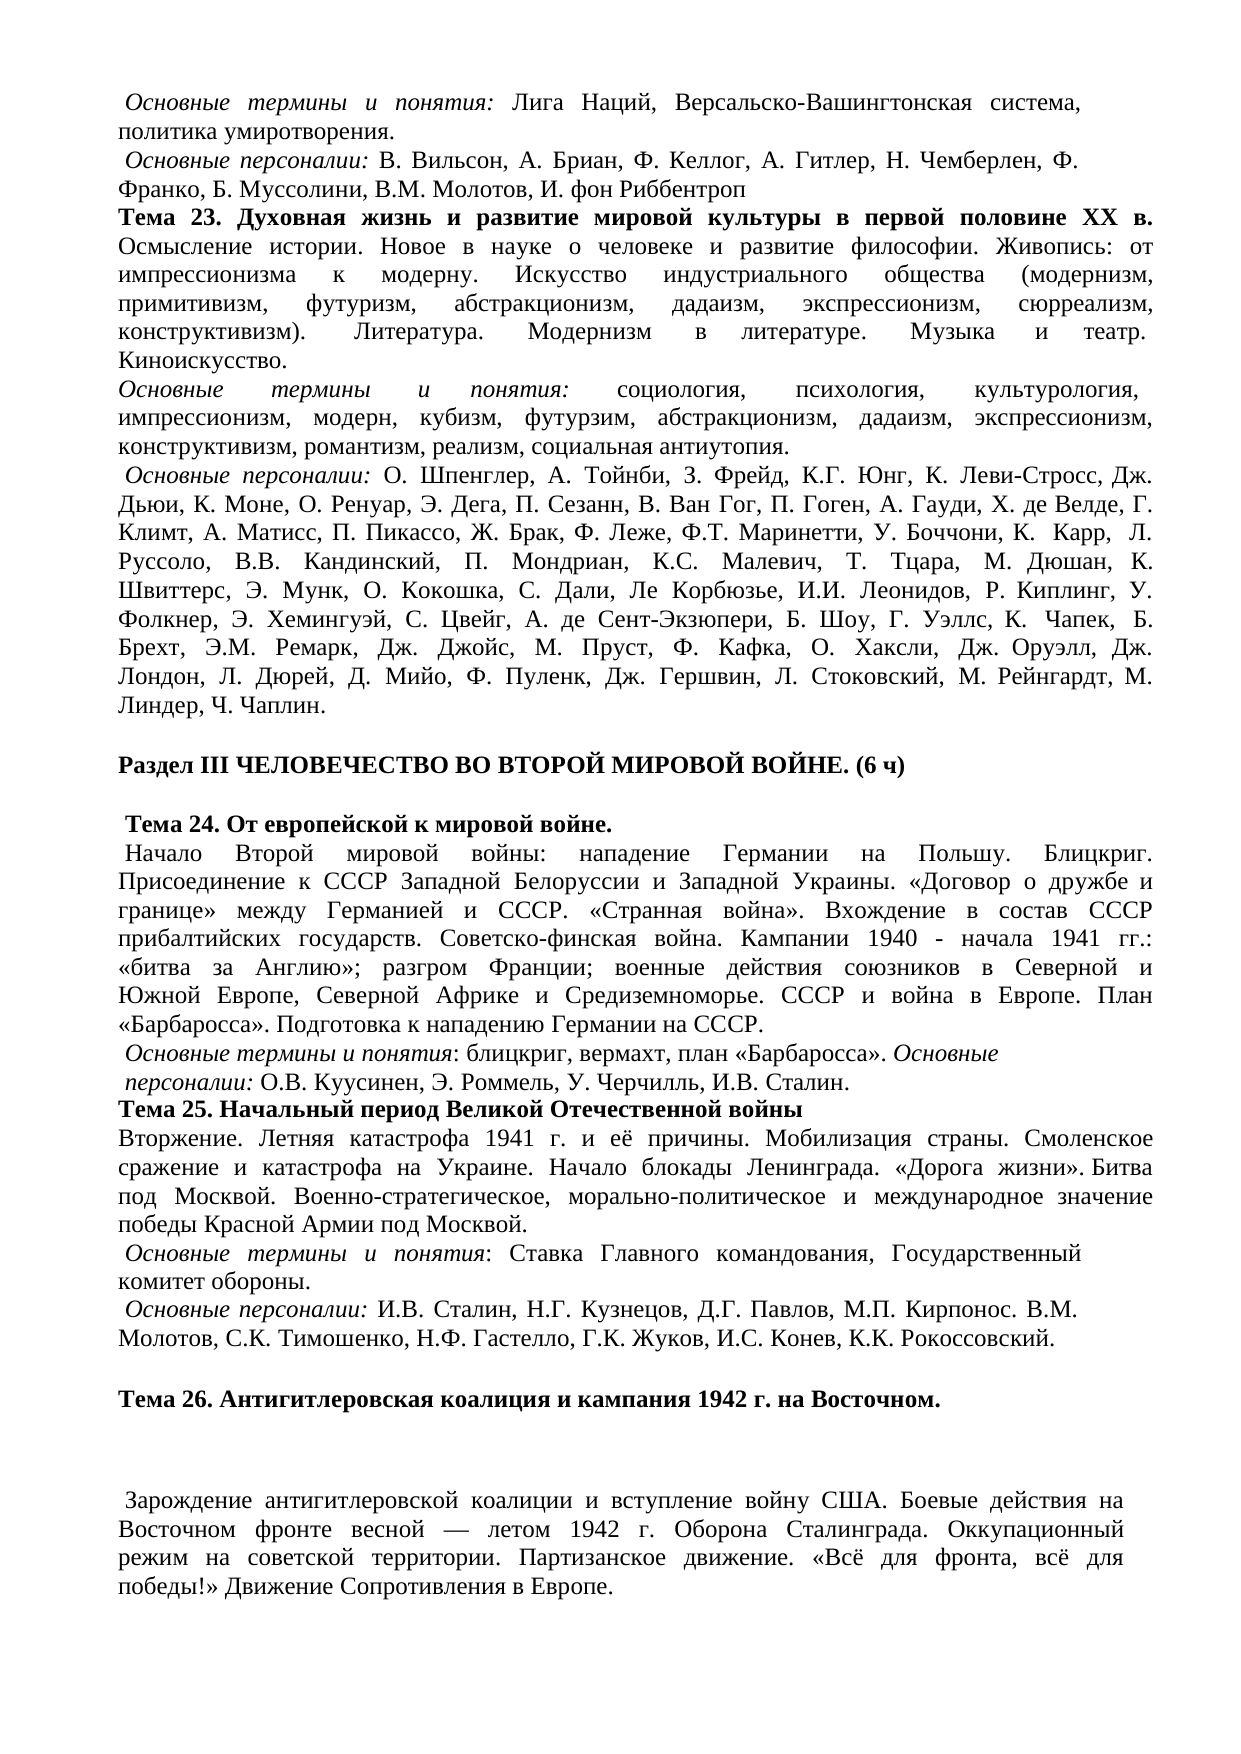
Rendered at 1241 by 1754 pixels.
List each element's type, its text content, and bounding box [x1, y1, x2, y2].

text Тема 26. Антигитлеровская коалиция и кампания 1942 г. на Восточном. [118, 1384, 1154, 1413]
text Раздел III ЧЕЛОВЕЧЕСТВО ВО ВТОРОЙ МИРОВОЙ ВОЙНЕ. (6 ч) [118, 750, 1154, 779]
text Тема 24. От европейской к мировой войне. [125, 810, 1154, 838]
text Вторжение. Летняя катастрофа 1941 г. и её причины. Мобилизация страны. Смоленское сражение и катастрофа на Украине. Начало блокады Ленинграда. «Дорога жизни». Битва под Москвой. Военно-стратегическое, морально-политическое и международное значение победы Красной Армии под Москвой. [118, 1123, 1153, 1238]
text Основные термины и понятия: блицкриг, вермахт, план «Барбаросса». Основные персоналии: О.В. Куусинен, Э. Роммель, У. Черчилль, И.В. Сталин. [124, 1038, 1034, 1095]
text Основные термины и понятия: Ставка Главного командования, Государственный комитет обороны. [118, 1238, 1154, 1295]
text Тема 23. Духовная жизнь и развитие мировой культуры в первой половине XX в. Осмысление истории. Новое в науке о человеке и развитие философии. Живопись: от импрессионизма к модерну. Искусство индустриального общества (модернизм, примитивизм, футуризм, абстракционизм, дадаизм, экспрессионизм, сюрреализм, конструктивизм). Литература. Модернизм в литературе. Музыка и театр. Киноискусство. [118, 202, 1154, 374]
text Основные персоналии: В. Вильсон, А. Бриан, Ф. Келлог, А. Гитлер, Н. Чемберлен, Ф. Франко, Б. Муссолини, В.М. Молотов, И. фон Риббентроп [118, 145, 1154, 202]
text Основные персоналии: О. Шпенглер, А. Тойнби, З. Фрейд, К.Г. Юнг, К. Леви-Стросс, Дж. Дьюи, К. Моне, О. Ренуар, Э. Дега, П. Сезанн, В. Ван Гог, П. Гоген, А. Гауди, Х. де Велде, Г. Климт, А. Матисс, П. Пикассо, Ж. Брак, Ф. Леже, Ф.Т. Маринетти, У. Боччони, К. Карр, Л. Руссоло, В.В. Кандинский, П. Мондриан, К.С. Малевич, Т. Тцара, М. Дюшан, К. Швиттерс, Э. Мунк, О. Кокошка, С. Дали, Ле Корбюзье, И.И. Леонидов, Р. Киплинг, У. Фолкнер, Э. Хемингуэй, С. Цвейг, А. де Сент-Экзюпери, Б. Шоу, Г. Уэллс, К. Чапек, Б. Брехт, Э.М. Ремарк, Дж. Джойс, М. Пруст, Ф. Кафка, О. Хаксли, Дж. Оруэлл, Дж. Лондон, Л. Дюрей, Д. Мийо, Ф. Пуленк, Дж. Гершвин, Л. Стоковский, М. Рейнгардт, М. Линдер, Ч. Чаплин. [118, 460, 1153, 719]
text Начало Второй мировой войны: нападение Германии на Польшу. Блицкриг. Присоединение к СССР Западной Белоруссии и Западной Украины. «Договор о дружбе и границе» между Германией и СССР. «Странная война». Вхождение в состав СССР прибалтийских государств. Советско-финская война. Кампании 1940 - начала 1941 гг.: «битва за Англию»; разгром Франции; военные действия союзников в Северной и Южной Европе, Северной Африке и Средиземноморье. СССР и война в Европе. План «Барбаросса». Подготовка к нападению Германии на СССР. [118, 838, 1153, 1038]
text Зарождение антигитлеровской коалиции и вступление войну США. Боевые действия на Восточном фронте весной — летом 1942 г. Оборона Сталинграда. Оккупационный режим на советской территории. Партизанское движение. «Всё для фронта, всё для победы!» Движение Сопротивления в Европе. [118, 1486, 1124, 1600]
text Основные термины и понятия: социология, психология, культурология, импрессионизм, модерн, кубизм, футурзим, абстракционизм, дадаизм, экспрессионизм, конструктивизм, романтизм, реализм, социальная антиутопия. [118, 374, 1153, 460]
text Основные термины и понятия: Лига Наций, Версальско-Вашингтонская система, политика умиротворения. [118, 88, 1154, 145]
text Тема 25. Начальный период Великой Отечественной войны [118, 1095, 1154, 1123]
text Основные персоналии: И.В. Сталин, Н.Г. Кузнецов, Д.Г. Павлов, М.П. Кирпонос. В.М. Молотов, С.К. Тимошенко, Н.Ф. Гастелло, Г.К. Жуков, И.С. Конев, К.К. Рокоссовский. [118, 1295, 1154, 1352]
